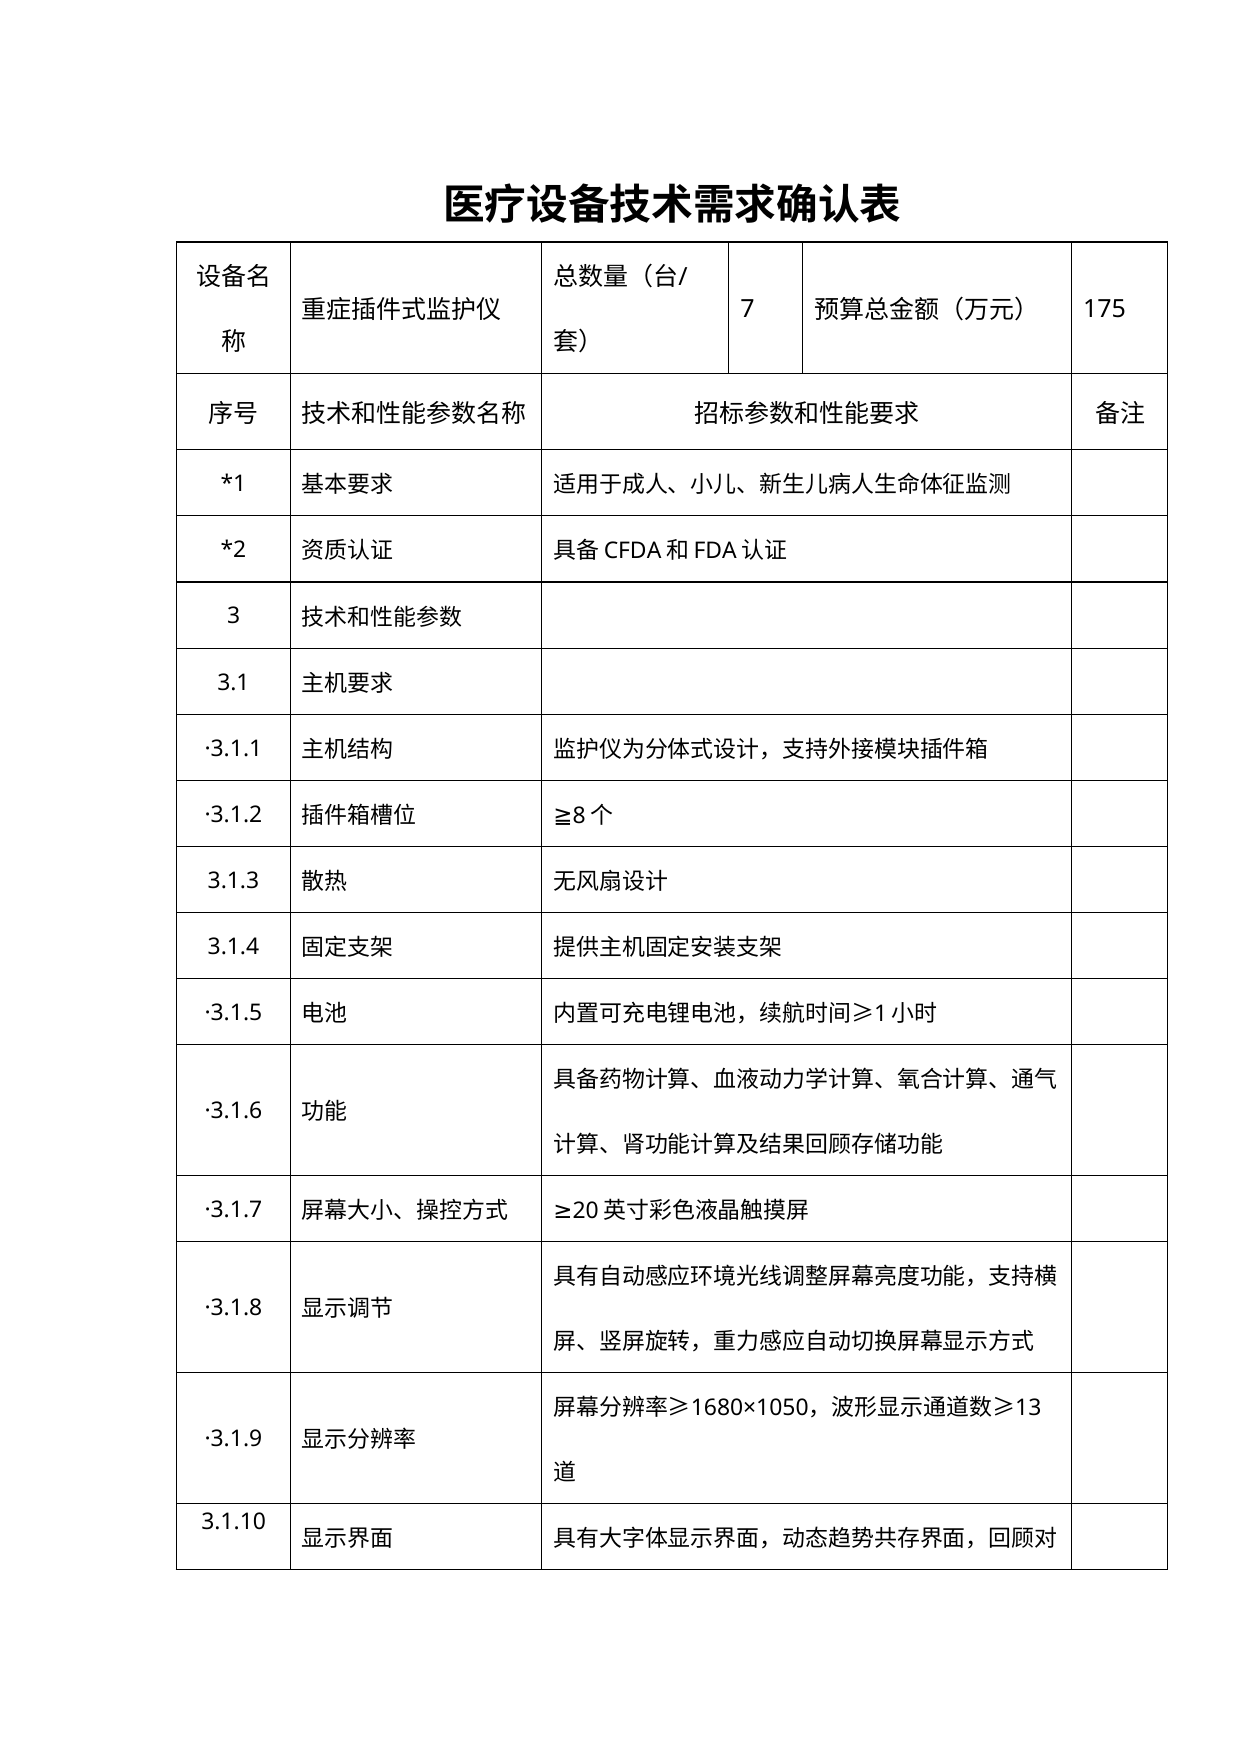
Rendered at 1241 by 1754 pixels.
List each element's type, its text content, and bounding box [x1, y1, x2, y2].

table_cell [1072, 1504, 1167, 1569]
table_cell 无风扇设计 [542, 847, 1071, 912]
table_cell 适用于成人、小儿、新生儿病人生命体征监测 [542, 450, 1071, 515]
table_cell 3.1.4 [177, 913, 290, 978]
table_cell [542, 583, 1071, 647]
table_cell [542, 1504, 1071, 1569]
table_cell [1072, 516, 1167, 581]
table_cell 设备名称 [177, 243, 290, 372]
table_cell 散热 [291, 847, 541, 912]
table_cell 175 [1072, 243, 1167, 372]
table_cell 屏幕分辨率≥1680×1050，波形显示通道数≥13道 [542, 1373, 1071, 1503]
table_cell 插件箱槽位 [291, 781, 541, 846]
table_cell [1072, 649, 1167, 713]
table_cell ≧8个 [542, 781, 1071, 846]
table_cell ·3.1.5 [177, 979, 290, 1044]
table_cell 7 [729, 243, 802, 372]
table_cell [1072, 1373, 1167, 1503]
table_cell 技术和性能参数名称 [291, 374, 541, 449]
table_cell 显示调节 [291, 1242, 541, 1372]
table_cell [1072, 583, 1167, 647]
table_cell 功能 [291, 1045, 541, 1175]
table_cell 监护仪为分体式设计，支持外接模块插件箱 [542, 715, 1071, 779]
table_cell 主机要求 [291, 649, 541, 713]
table_cell 电池 [291, 979, 541, 1044]
table_cell 3.1.3 [177, 847, 290, 912]
table_cell 具有自动感应环境光线调整屏幕亮度功能，支持横屏、竖屏旋转，重力感应自动切换屏幕显示方式 [542, 1242, 1071, 1372]
table_cell ≥20英寸彩色液晶触摸屏 [542, 1176, 1071, 1241]
table_cell [1072, 847, 1167, 912]
table_cell [1072, 1242, 1167, 1372]
table_cell 基本要求 [291, 450, 541, 515]
table_cell ·3.1.7 [177, 1176, 290, 1241]
table_cell 招标参数和性能要求 [542, 374, 1071, 449]
table_cell [1072, 715, 1167, 779]
table_cell 3.1 [177, 649, 290, 713]
table_cell 备注 [1072, 374, 1167, 449]
table_cell ·3.1.9 [177, 1373, 290, 1503]
table_cell 主机结构 [291, 715, 541, 779]
table_cell [1072, 913, 1167, 978]
table_cell 固定支架 [291, 913, 541, 978]
table_cell 序号 [177, 374, 290, 449]
table_cell 资质认证 [291, 516, 541, 581]
table_cell ·3.1.6 [177, 1045, 290, 1175]
table_cell [542, 649, 1071, 713]
table_cell 提供主机固定安装支架 [542, 913, 1071, 978]
table_cell 具备药物计算、血液动力学计算、氧合计算、通气计算、肾功能计算及结果回顾存储功能 [542, 1045, 1071, 1175]
table_cell [1072, 1045, 1167, 1175]
table_cell 重症插件式监护仪 [291, 243, 541, 372]
table_cell 显示界面 [291, 1504, 541, 1569]
table_cell [1072, 1176, 1167, 1241]
table_cell 总数量（台/套） [542, 243, 728, 372]
table_cell ·3.1.8 [177, 1242, 290, 1372]
table_cell 内置可充电锂电池，续航时间≥1小时 [542, 979, 1071, 1044]
table_cell 显示分辨率 [291, 1373, 541, 1503]
table_cell [1072, 979, 1167, 1044]
table_cell *1 [177, 450, 290, 515]
table_cell *2 [177, 516, 290, 581]
table_cell 预算总金额（万元） [803, 243, 1071, 372]
table_header 医疗设备技术需求确认表 [176, 162, 1168, 241]
table_cell 屏幕大小、操控方式 [291, 1176, 541, 1241]
table_cell ·3.1.1 [177, 715, 290, 779]
table_cell 3.1.10 [177, 1504, 290, 1569]
table_cell 具备CFDA和FDA认证 [542, 516, 1071, 581]
table_cell [1072, 781, 1167, 846]
table_cell 3 [177, 583, 290, 647]
table_cell [1072, 450, 1167, 515]
table_cell 技术和性能参数 [291, 583, 541, 647]
table_cell ·3.1.2 [177, 781, 290, 846]
